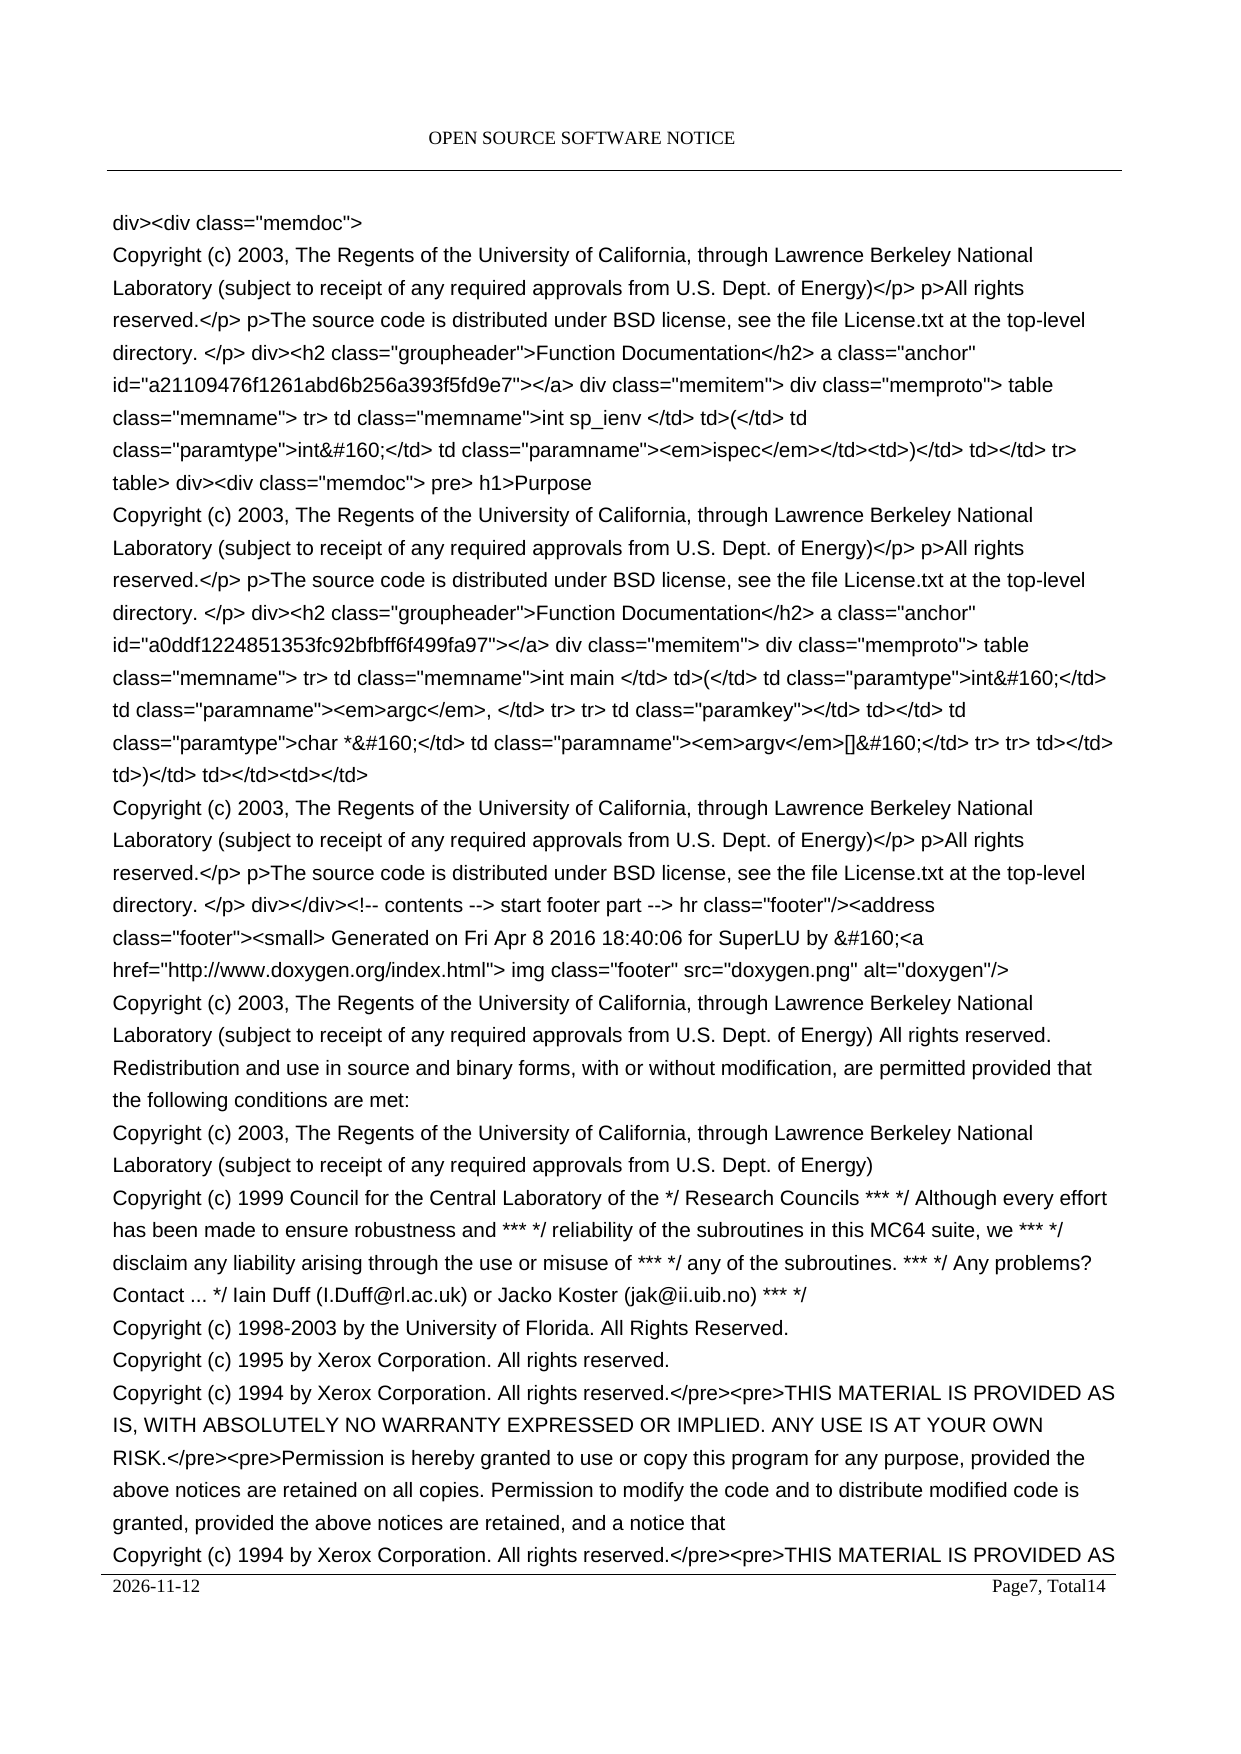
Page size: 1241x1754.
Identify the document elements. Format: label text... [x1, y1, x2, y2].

text Copyright (c) 1995 by Xerox Corporation. All rights reserved. [112, 1344, 1128, 1376]
text Copyright (c) 2003, The Regents of the University of California, through Lawrence Berkeley National Laboratory (subject to receipt of any required approvals from U.S. Dept. of Energy)</p> p>All rights reserved.</p> p>The source code is distributed under BSD license, see the file License.txt at the top-level directory. </p> div><h2 class="groupheader">Function Documentation</h2> a class="anchor" id="a0ddf1224851353fc92bfbff6f499fa97"></a> div class="memitem"> div class="memproto"> table class="memname"> tr> td class="memname">int main </td> td>(</td> td class="paramtype">int&#160;</td> td class="paramname"><em>argc</em>, </td> tr> tr> td class="paramkey"></td> td></td> td class="paramtype">char *&#160;</td> td class="paramname"><em>argv</em>[]&#160;</td> tr> tr> td></td> td>)</td> td></td><td></td> [112, 499, 1128, 791]
text Copyright (c) 1999 Council for the Central Laboratory of the */ Research Councils *** */ Although every effort has been made to ensure robustness and *** */ reliability of the subroutines in this MC64 suite, we *** */ disclaim any liability arising through the use or misuse of *** */ any of the subroutines. *** */ Any problems? Contact ... */ Iain Duff (I.Duff@rl.ac.uk) or Jacko Koster (jak@ii.uib.no) *** */ [112, 1181, 1128, 1311]
text Copyright (c) 2003, The Regents of the University of California, through Lawrence Berkeley National Laboratory (subject to receipt of any required approvals from U.S. Dept. of Energy) [112, 1116, 1128, 1181]
text Copyright (c) 2003, The Regents of the University of California, through Lawrence Berkeley National Laboratory (subject to receipt of any required approvals from U.S. Dept. of Energy) All rights reserved. Redistribution and use in source and binary forms, with or without modification, are permitted provided that the following conditions are met: [112, 986, 1128, 1116]
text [112, 206, 1128, 239]
text Copyright (c) 2003, The Regents of the University of California, through Lawrence Berkeley National Laboratory (subject to receipt of any required approvals from U.S. Dept. of Energy)</p> p>All rights reserved.</p> p>The source code is distributed under BSD license, see the file License.txt at the top-level directory. </p> div><h2 class="groupheader">Function Documentation</h2> a class="anchor" id="a21109476f1261abd6b256a393f5fd9e7"></a> div class="memitem"> div class="memproto"> table class="memname"> tr> td class="memname">int sp_ienv </td> td>(</td> td class="paramtype">int&#160;</td> td class="paramname"><em>ispec</em></td><td>)</td> td></td> tr> table> div><div class="memdoc"> pre> h1>Purpose [112, 239, 1128, 499]
text Copyright (c) 2003, The Regents of the University of California, through Lawrence Berkeley National Laboratory (subject to receipt of any required approvals from U.S. Dept. of Energy)</p> p>All rights reserved.</p> p>The source code is distributed under BSD license, see the file License.txt at the top-level directory. </p> div></div><!-- contents --> start footer part --> hr class="footer"/><address class="footer"><small> Generated on Fri Apr 8 2016 18:40:06 for SuperLU by &#160;<a href="http://www.doxygen.org/index.html"> img class="footer" src="doxygen.png" alt="doxygen"/> [112, 791, 1128, 986]
text Copyright (c) 1998-2003 by the University of Florida. All Rights Reserved. [112, 1311, 1128, 1344]
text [112, 1539, 1128, 1571]
